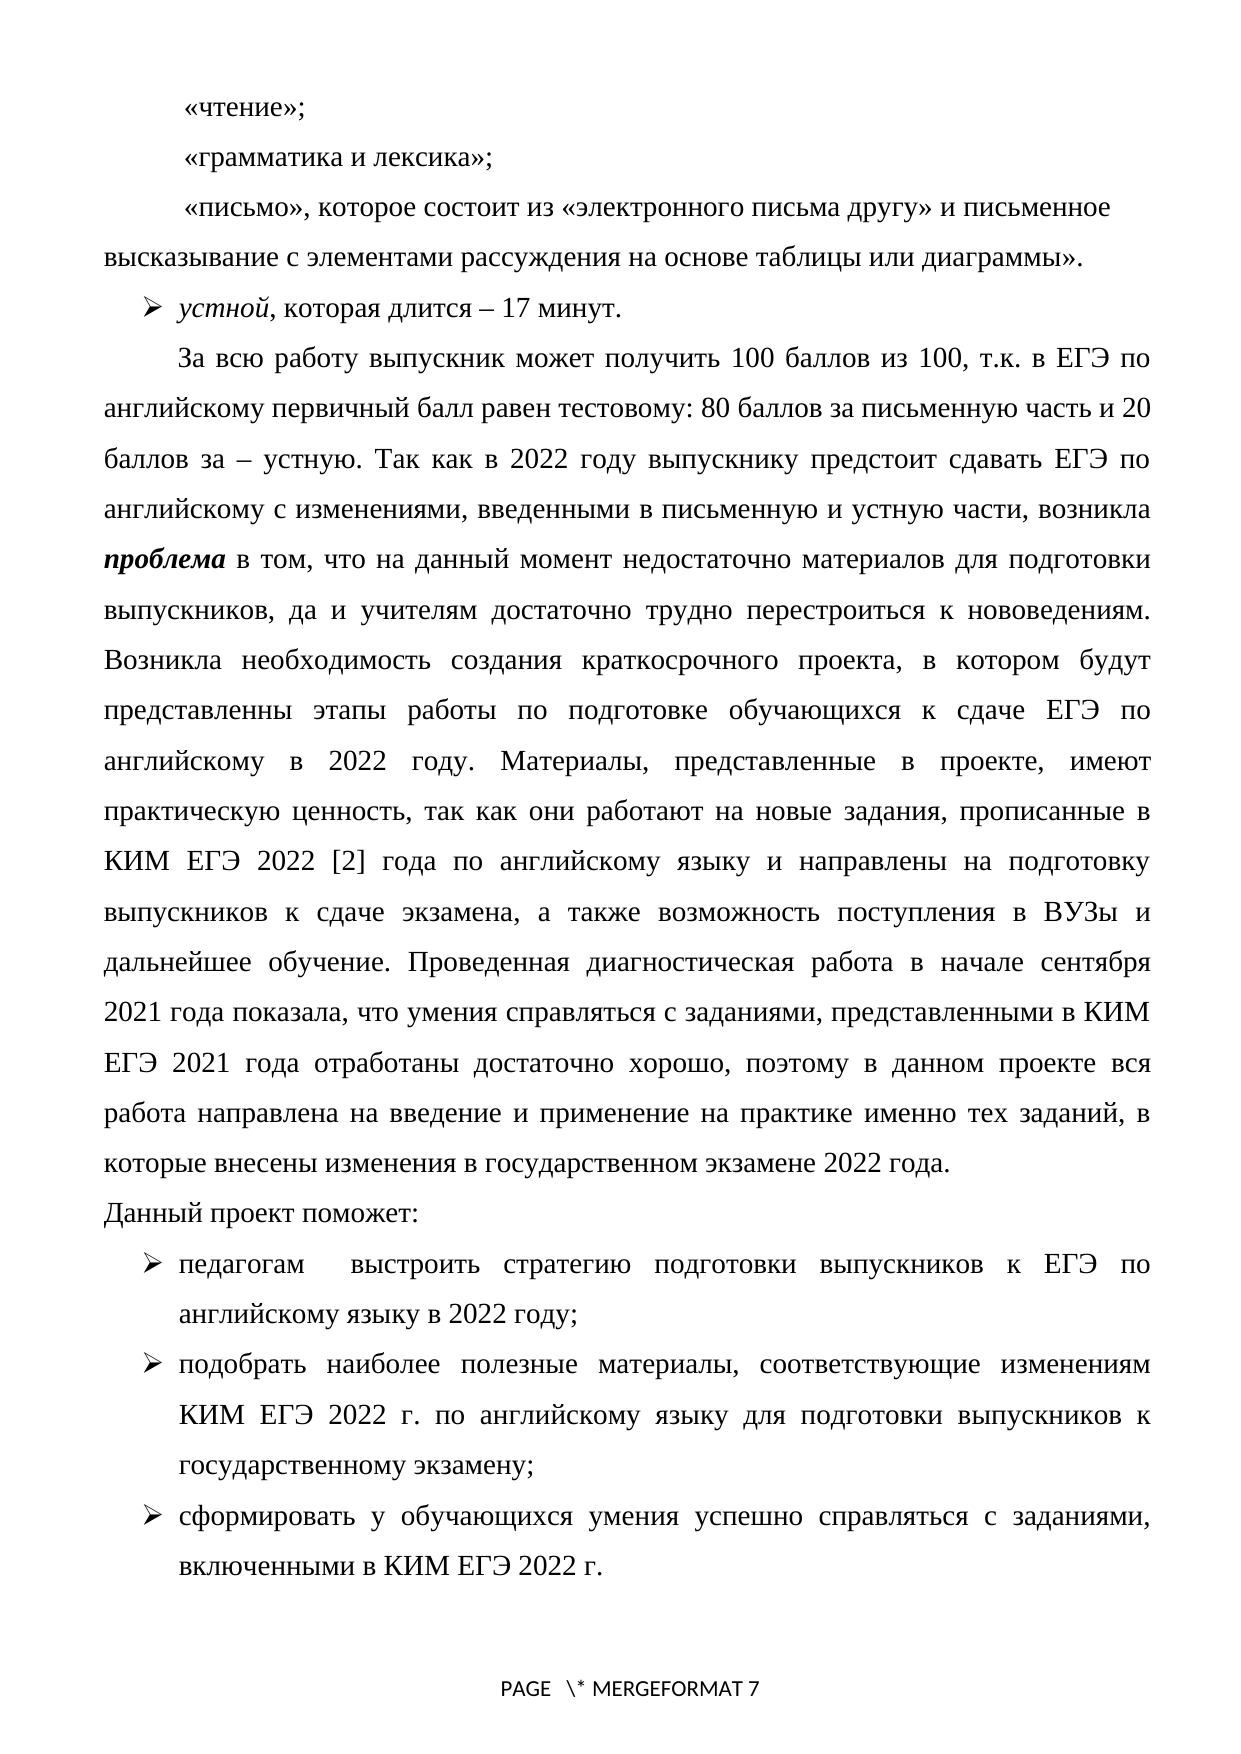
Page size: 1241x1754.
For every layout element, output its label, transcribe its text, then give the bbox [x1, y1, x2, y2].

list педагогам выстроить стратегию подготовки выпускников к ЕГЭ по английскому языку в 2022 году; [141, 1246, 1152, 1330]
list устной, которая длится – 17 минут. [141, 290, 1152, 323]
list подобрать наиболее полезные материалы, соответствующие изменениям КИМ ЕГЭ 2022 г. по английскому языку для подготовки выпускников к государственному экзамену; [141, 1347, 1152, 1481]
text «письмо», которое состоит из «электронного письма другу» и письменное высказывание с элементами рассуждения на основе таблицы или диаграммы». [103, 189, 1152, 273]
text «чтение»; [103, 89, 1152, 122]
list сформировать у обучающихся умения успешно справляться с заданиями, включенными в КИМ ЕГЭ 2022 г. [141, 1498, 1152, 1582]
text Данный проект поможет: [103, 1196, 1152, 1229]
text «грамматика и лексика»; [103, 139, 1152, 172]
text За всю работу выпускник может получить 100 баллов из 100, т.к. в ЕГЭ по английскому первичный балл равен тестовому: 80 баллов за письменную часть и 20 баллов за – устную. Так как в 2022 году выпускнику предстоит сдавать ЕГЭ по английскому с изменениями, введенными в письменную и устную части, возникла проблема в том, что на данный момент недостаточно материалов для подготовки выпускников, да и учителям достаточно трудно перестроиться к нововедениям. Возникла необходимость создания краткосрочного проекта, в котором будут представленны этапы работы по подготовке обучающихся к сдаче ЕГЭ по английскому в 2022 году. Материалы, представленные в проекте, имеют практическую ценность, так как они работают на новые задания, прописанные в КИМ ЕГЭ 2022 [2] года по английскому языку и направлены на подготовку выпускников к сдаче экзамена, а также возможность поступления в ВУЗы и дальнейшее обучение. Проведенная диагностическая работа в начале сентября 2021 года показала, что умения справляться с заданиями, представленными в КИМ ЕГЭ 2021 года отработаны достаточно хорошо, поэтому в данном проекте вся работа направлена на введение и применение на практике именно тех заданий, в которые внесены изменения в государственном экзамене 2022 года. [103, 340, 1152, 1179]
